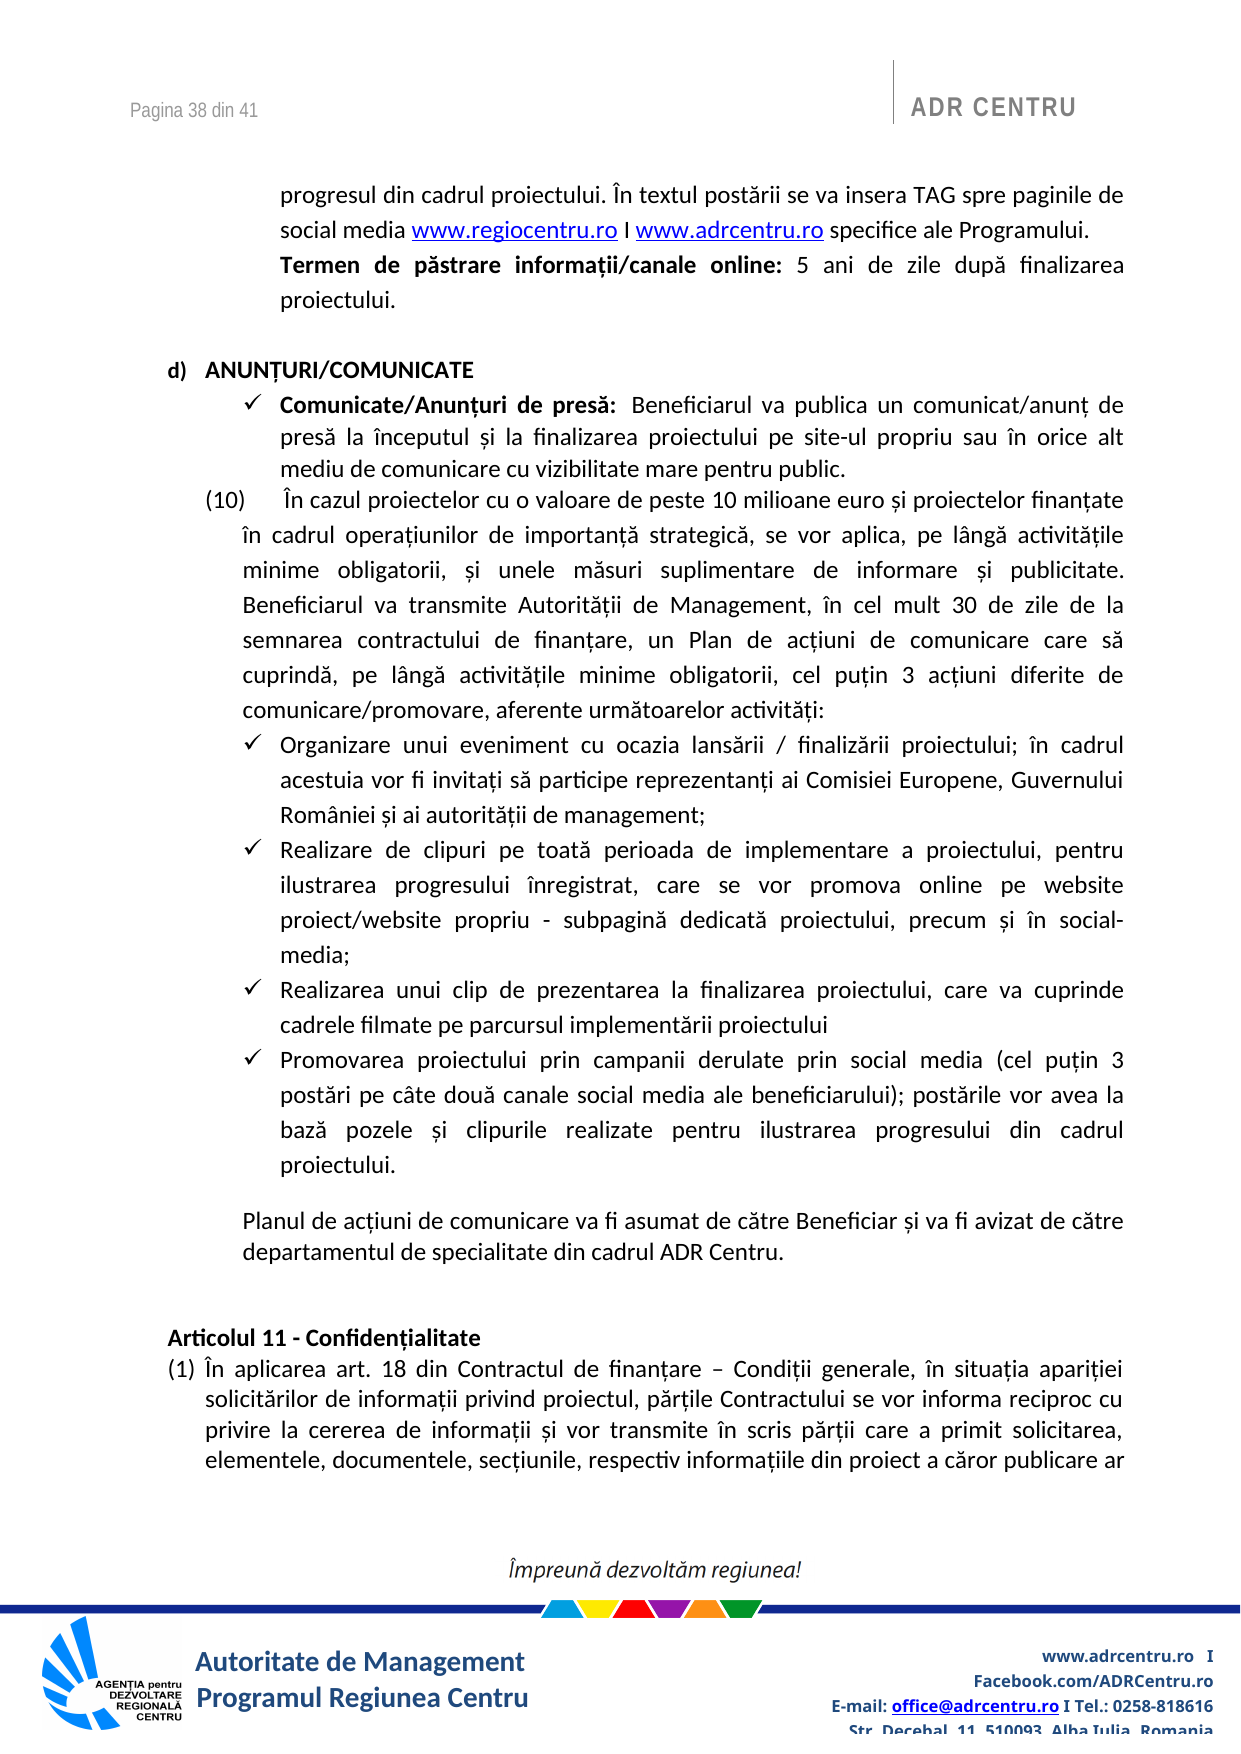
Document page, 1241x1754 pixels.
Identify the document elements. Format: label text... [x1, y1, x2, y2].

picture [574, 1600, 1241, 1618]
text Articolul 11 - Confidențialitate [167, 1322, 1125, 1353]
list Termen de păstrare informații/canale online: 5 ani de zile după finalizarea proiectului. [280, 249, 1125, 314]
list Comunicate/Anunțuri de presă: Beneficiarul va publica un comunicat/anunț de presă la începutul și la finalizarea proiectului pe site-ul propriu sau în orice alt mediu de comunicare cu vizibilitate mare pentru public. [242, 389, 1125, 483]
picture [495, 1556, 814, 1583]
list Realizare de clipuri pe toată perioada de implementare a proiectului, pentru ilustrarea progresului înregistrat, care se vor promova online pe website proiect/website propriu - subpagină dedicată proiectului, precum și în social-media; [242, 835, 1125, 970]
list Promovarea proiectului prin campanii derulate prin social media (cel puțin 3 postări pe câte două canale social media ale beneficiarului); postările vor avea la bază pozele și clipurile realizate pentru ilustrarea progresului din cadrul proiectului. [242, 1045, 1125, 1180]
list În cazul proiectelor cu o valoare de peste 10 milioane euro și proiectelor finanțate în cadrul operațiunilor de importanță strategică, se vor aplica, pe lângă activitățile minime obligatorii, și unele măsuri suplimentare de informare şi publicitate. Beneficiarul va transmite Autorității de Management, în cel mult 30 de zile de la semnarea contractului de finanțare, un Plan de acțiuni de comunicare care să cuprindă, pe lângă activitățile minime obligatorii, cel puțin 3 acțiuni diferite de comunicare/promovare, aferente următoarelor activități: [205, 485, 1125, 725]
picture [0, 1600, 550, 1730]
text Planul de acțiuni de comunicare va fi asumat de către Beneficiar și va fi avizat de către departamentul de specialitate din cadrul ADR Centru. [242, 1206, 1125, 1267]
list Organizare unui eveniment cu ocazia lansării / finalizării proiectului; în cadrul acestuia vor fi invitați să participe reprezentanți ai Comisiei Europene, Guvernului României și ai autorității de management; [242, 730, 1125, 830]
list Realizarea unui clip de prezentarea la finalizarea proiectului, care va cuprinde cadrele filmate pe parcursul implementării proiectului [242, 975, 1125, 1040]
list ANUNȚURI/COMUNICATE [167, 354, 1125, 384]
